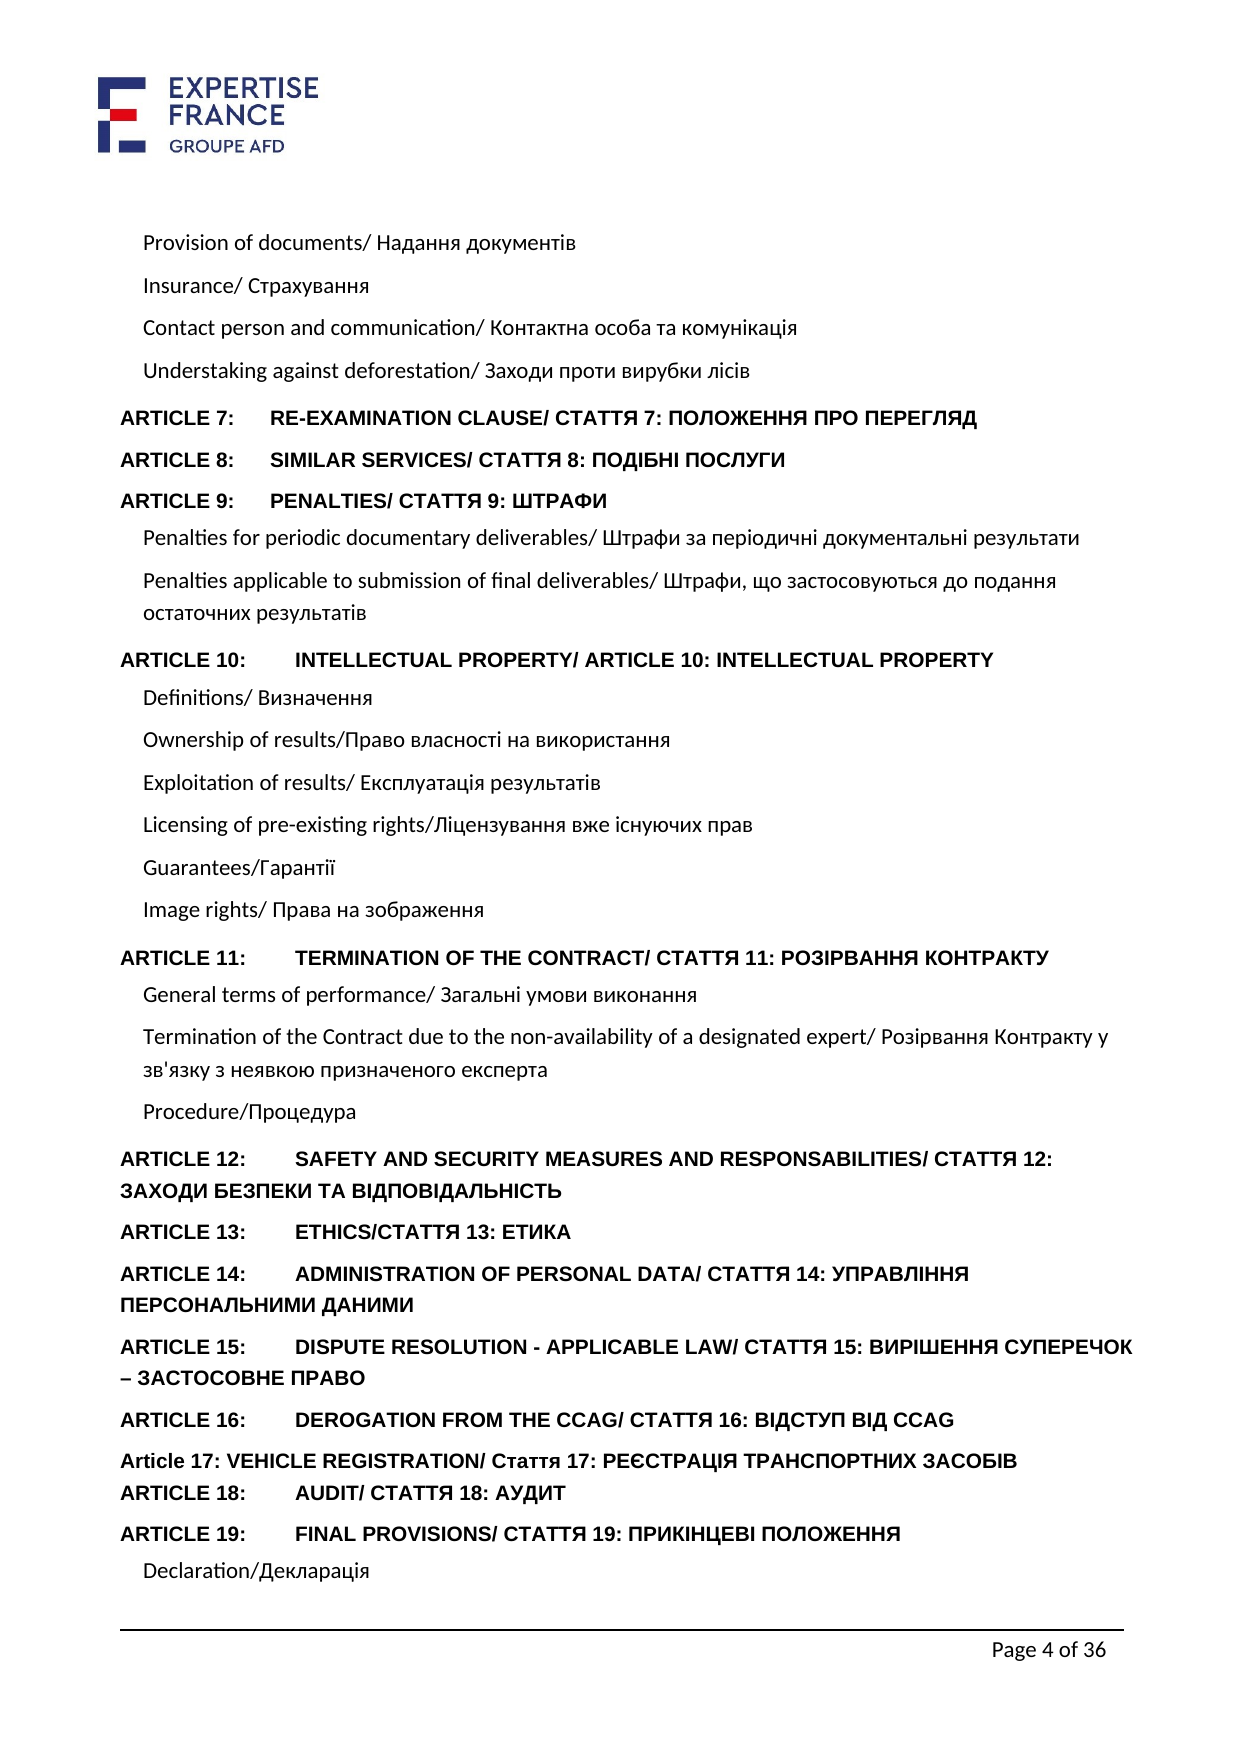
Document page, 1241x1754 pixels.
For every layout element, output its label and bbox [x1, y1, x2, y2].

picture [75, 45, 345, 183]
